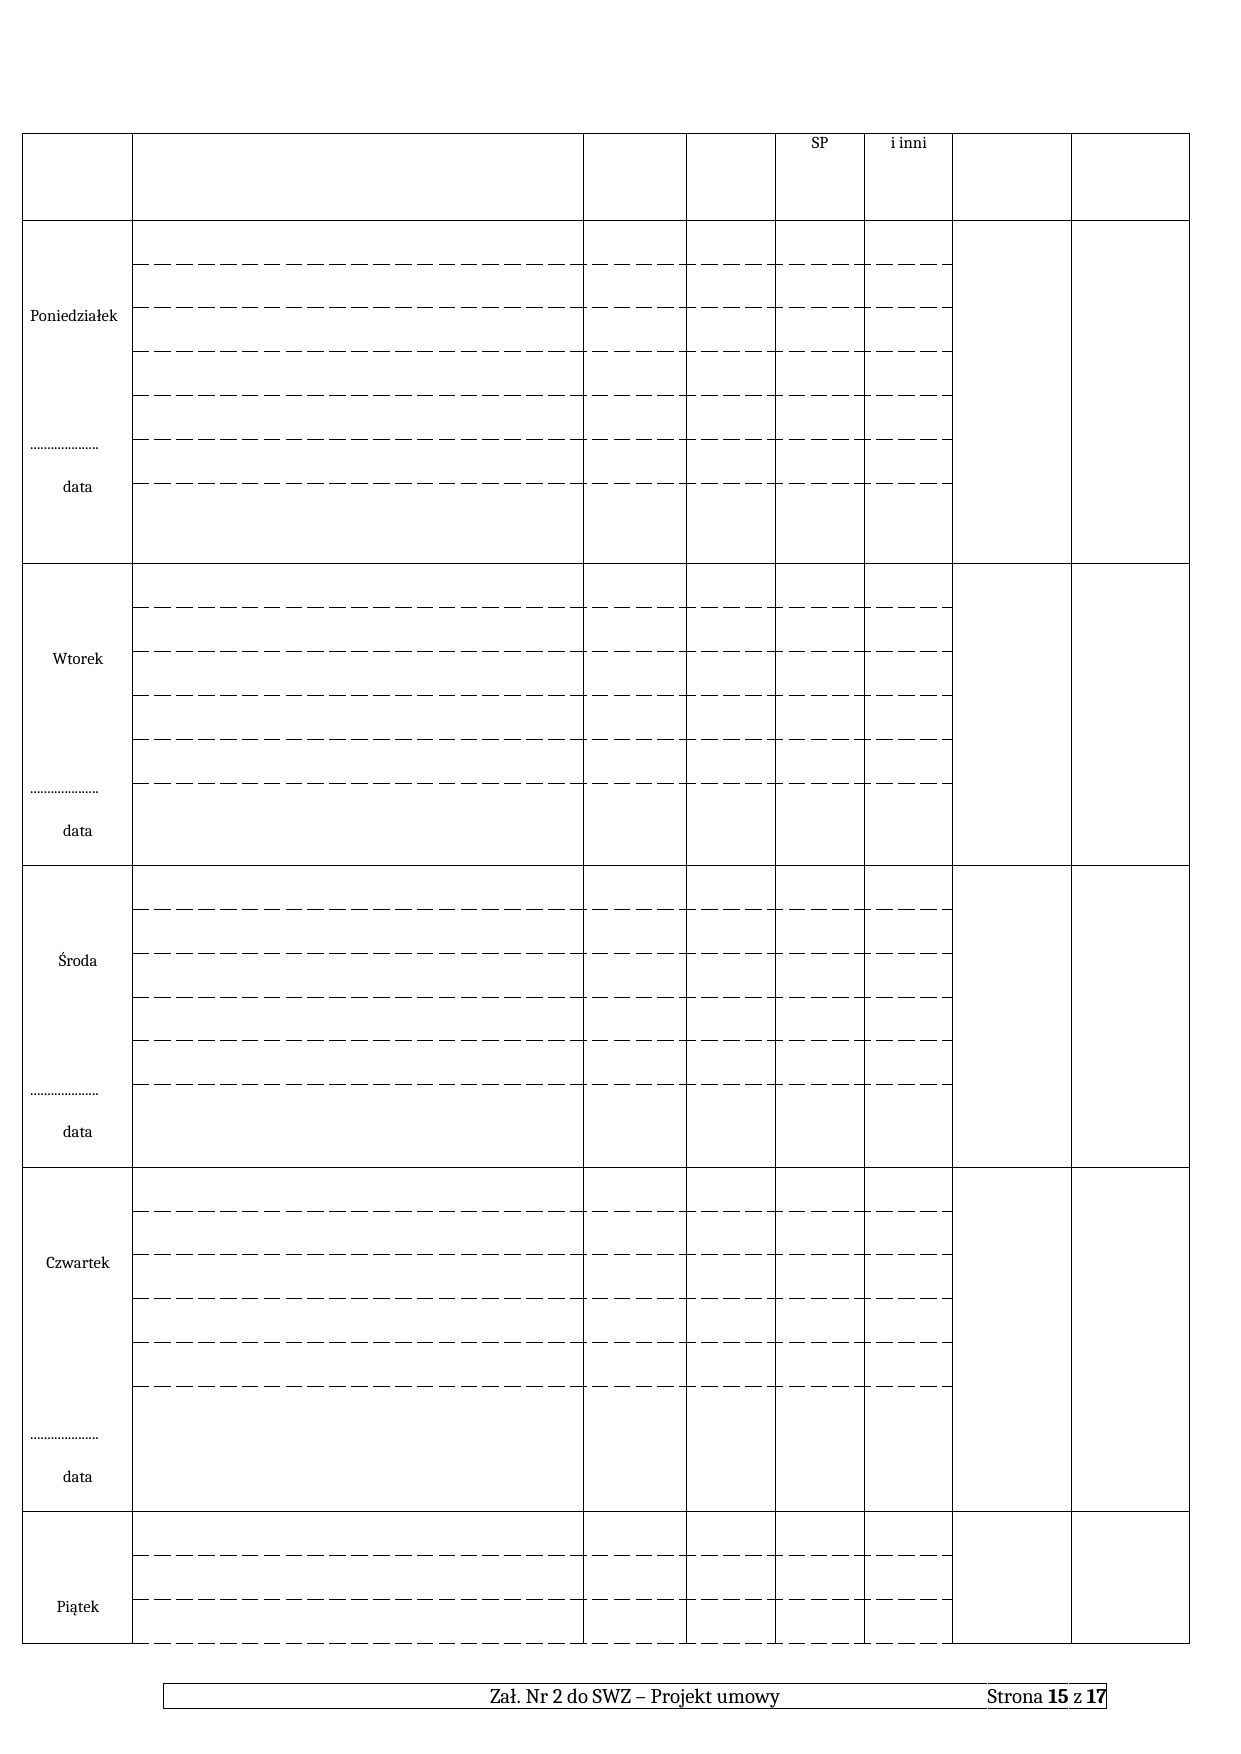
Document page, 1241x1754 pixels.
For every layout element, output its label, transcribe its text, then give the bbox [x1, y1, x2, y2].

table_cell [584, 909, 686, 953]
table_cell [865, 307, 952, 351]
table_cell [133, 351, 583, 395]
table_cell [776, 264, 864, 307]
table_cell SP [776, 134, 864, 219]
table_cell [584, 607, 686, 651]
table_cell [584, 866, 686, 909]
table_cell [584, 1342, 686, 1386]
table_cell [776, 996, 864, 1040]
table_cell [865, 651, 952, 695]
table_cell [133, 1298, 583, 1342]
table_cell [687, 1168, 775, 1211]
table_cell [776, 1342, 864, 1386]
table_cell [687, 1211, 775, 1254]
table_cell [865, 1555, 952, 1599]
table_cell [133, 1512, 583, 1555]
table_cell [776, 395, 864, 439]
table_cell [953, 1168, 1071, 1511]
table_cell [133, 1386, 583, 1511]
table_cell Czwartek .................... data [23, 1168, 132, 1511]
table_cell [687, 953, 775, 996]
table_cell [865, 739, 952, 782]
table_cell [584, 1040, 686, 1084]
table_cell [584, 1084, 686, 1167]
table_cell [687, 1254, 775, 1298]
table_cell [776, 1512, 864, 1555]
table_cell [776, 564, 864, 607]
table_cell [584, 483, 686, 563]
table_cell [865, 564, 952, 607]
table_cell [776, 1084, 864, 1167]
table_cell [133, 1342, 583, 1386]
table_cell [687, 783, 775, 865]
table_cell [687, 307, 775, 351]
table_cell [687, 739, 775, 782]
table_cell [865, 1211, 952, 1254]
table_cell [865, 1599, 952, 1643]
table_cell [776, 1040, 864, 1084]
table_cell [584, 953, 686, 996]
table_cell [133, 564, 583, 607]
table_cell [584, 1211, 686, 1254]
table_cell [687, 1084, 775, 1167]
table_cell [865, 783, 952, 865]
table_cell [687, 1342, 775, 1386]
table_cell [584, 651, 686, 695]
table_cell [865, 1342, 952, 1386]
table_cell [133, 1599, 583, 1643]
table_cell [776, 1254, 864, 1298]
table_cell [584, 1512, 686, 1555]
table_cell [133, 607, 583, 651]
table_cell [584, 1254, 686, 1298]
table_cell [687, 395, 775, 439]
table_cell [865, 351, 952, 395]
table_cell [687, 909, 775, 953]
table_cell [133, 1168, 583, 1211]
table_cell [133, 483, 583, 563]
table_cell [865, 953, 952, 996]
table_cell [133, 909, 583, 953]
table_cell [133, 953, 583, 996]
table_cell [687, 607, 775, 651]
table_cell [687, 439, 775, 483]
table_cell [133, 739, 583, 782]
table_cell [776, 695, 864, 738]
table_cell [865, 996, 952, 1040]
table_cell [584, 307, 686, 351]
table_cell [584, 1386, 686, 1511]
table_cell [776, 953, 864, 996]
table_cell [133, 1211, 583, 1254]
table_cell [776, 439, 864, 483]
table_cell [776, 866, 864, 909]
table_cell [687, 1040, 775, 1084]
table_cell [953, 564, 1071, 865]
table_cell [865, 439, 952, 483]
table_cell [584, 395, 686, 439]
table_cell [865, 866, 952, 909]
table_cell [133, 695, 583, 738]
table_cell [133, 866, 583, 909]
table_cell i inni [865, 134, 952, 219]
table_cell [776, 783, 864, 865]
table_cell [953, 1512, 1071, 1643]
table_cell [776, 909, 864, 953]
table_cell Piątek .................... data [23, 1512, 132, 1643]
table_cell [776, 607, 864, 651]
table_cell [865, 1168, 952, 1211]
table_cell [776, 651, 864, 695]
table_cell [133, 996, 583, 1040]
table_cell [865, 1084, 952, 1167]
table_cell [687, 1512, 775, 1555]
table_cell [1072, 1168, 1189, 1511]
table_cell [133, 1040, 583, 1084]
table_cell [776, 351, 864, 395]
table_cell [584, 695, 686, 738]
table_cell [865, 607, 952, 651]
table_cell [687, 221, 775, 263]
table_cell [1072, 221, 1189, 563]
table_cell [133, 651, 583, 695]
table_cell [133, 1254, 583, 1298]
table_cell [584, 1298, 686, 1342]
table_cell [865, 1512, 952, 1555]
table_cell [1072, 564, 1189, 865]
table_cell [584, 739, 686, 782]
table_cell [865, 1298, 952, 1342]
table_cell [865, 1254, 952, 1298]
table_cell [865, 483, 952, 563]
table_cell Wtorek .................... data [23, 564, 132, 865]
table_cell [133, 783, 583, 865]
table_cell [584, 264, 686, 307]
table_cell [776, 221, 864, 263]
table_cell [865, 395, 952, 439]
table_cell [584, 564, 686, 607]
table_cell [687, 695, 775, 738]
table_cell [584, 783, 686, 865]
table_cell [133, 439, 583, 483]
table_cell [584, 996, 686, 1040]
table_cell [687, 651, 775, 695]
table_cell [687, 1386, 775, 1511]
table_cell [776, 483, 864, 563]
table_cell [687, 264, 775, 307]
table_cell [584, 439, 686, 483]
table_cell [687, 483, 775, 563]
table_cell [133, 1084, 583, 1167]
table_cell [776, 1211, 864, 1254]
table_cell [687, 351, 775, 395]
table_cell [687, 1298, 775, 1342]
table_cell [584, 1555, 686, 1599]
table_cell [133, 395, 583, 439]
table_cell [776, 307, 864, 351]
table_cell [584, 1168, 686, 1211]
table_cell [584, 351, 686, 395]
table_cell [584, 221, 686, 263]
table_cell [1072, 1512, 1189, 1643]
table_cell [687, 866, 775, 909]
table_cell [865, 909, 952, 953]
table_cell [953, 866, 1071, 1167]
table_cell [953, 221, 1071, 563]
table_cell [865, 1386, 952, 1511]
table_cell Środa .................... data [23, 866, 132, 1167]
table_cell [865, 1040, 952, 1084]
table_cell [865, 221, 952, 263]
table_cell [1072, 866, 1189, 1167]
table_cell [687, 1555, 775, 1599]
table_cell Poniedziałek .................... data [23, 221, 132, 563]
table_cell [584, 1599, 686, 1643]
table_cell [687, 996, 775, 1040]
table_cell [687, 564, 775, 607]
table_cell [776, 739, 864, 782]
table_cell [776, 1298, 864, 1342]
table_cell [776, 1555, 864, 1599]
table_cell [865, 264, 952, 307]
table_cell [687, 1599, 775, 1643]
table_cell [133, 264, 583, 307]
table_cell [133, 307, 583, 351]
table_cell [776, 1168, 864, 1211]
table_cell [776, 1386, 864, 1511]
table_cell [133, 221, 583, 263]
table_cell [776, 1599, 864, 1643]
table_cell [133, 1555, 583, 1599]
table_cell [865, 695, 952, 738]
